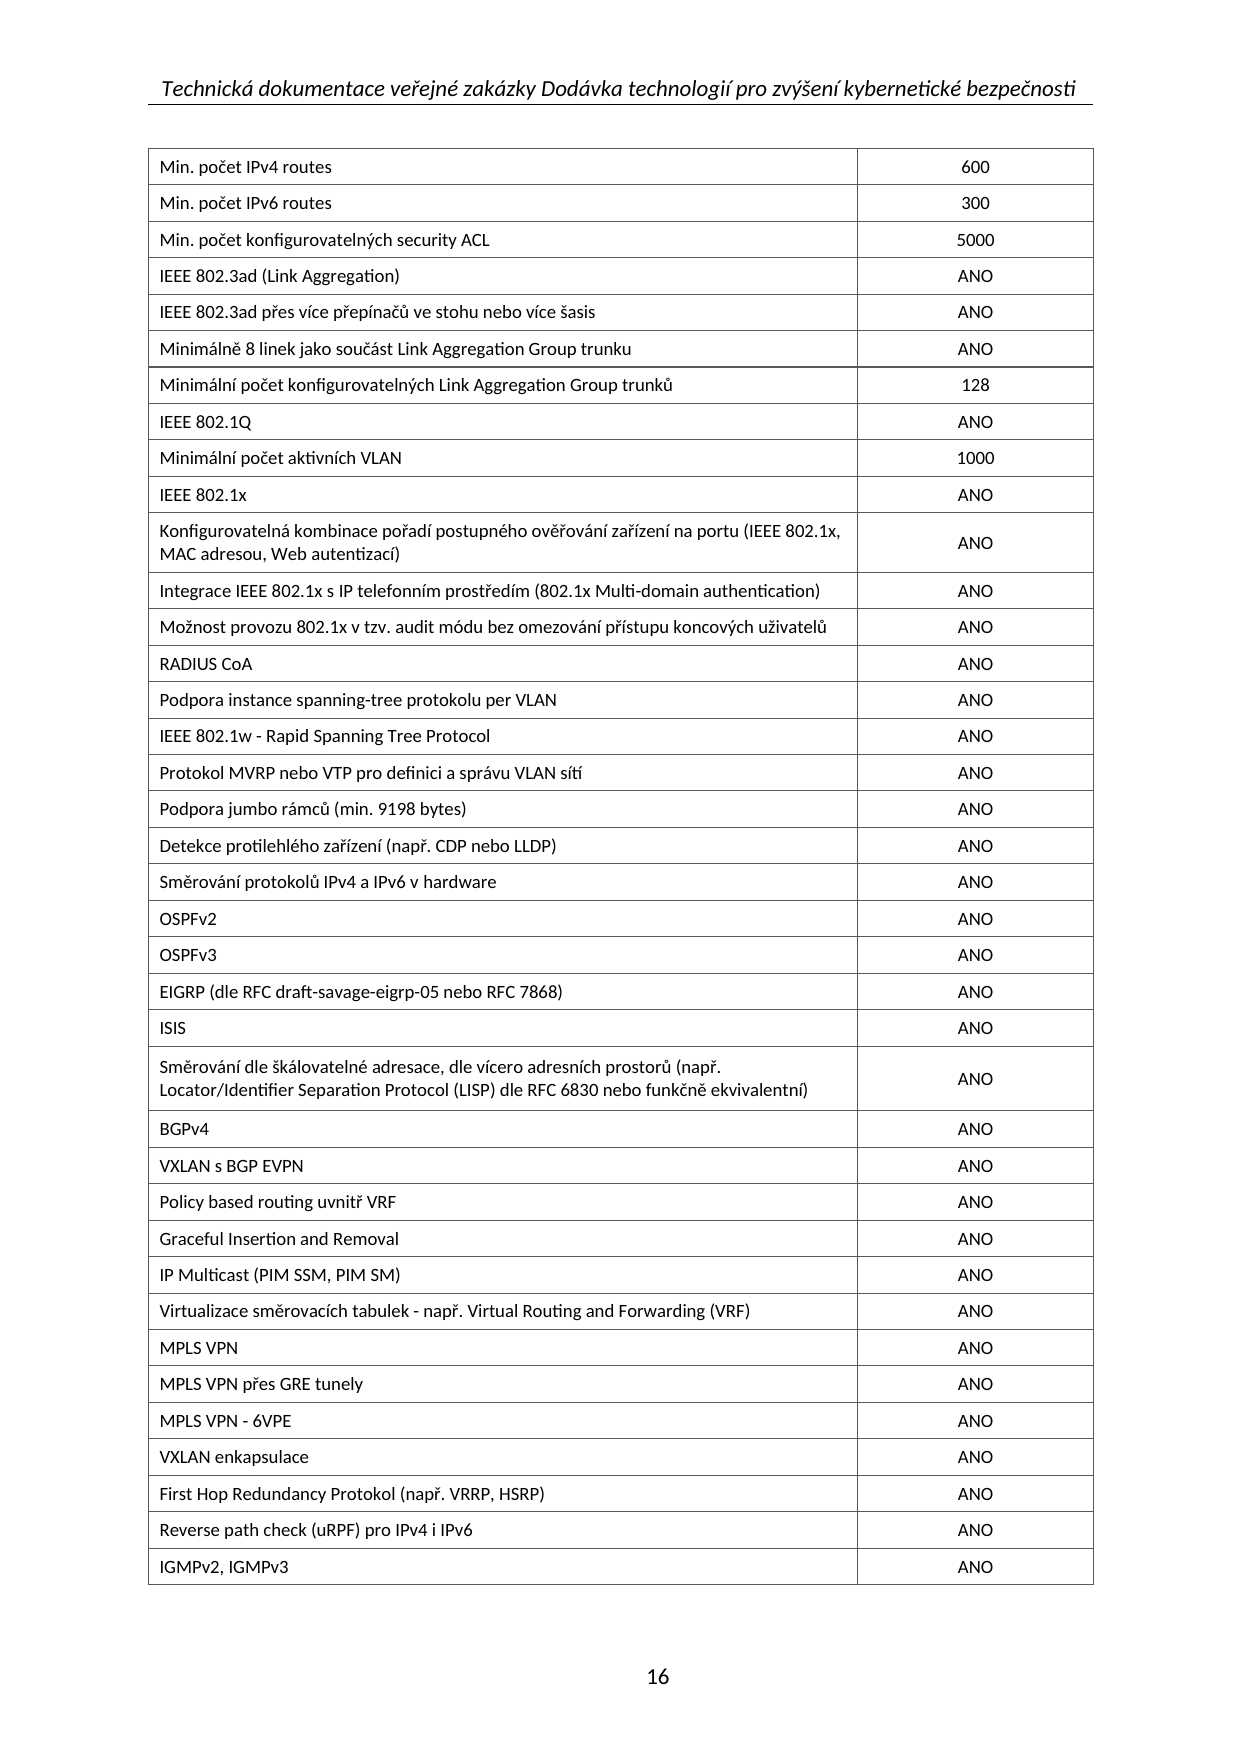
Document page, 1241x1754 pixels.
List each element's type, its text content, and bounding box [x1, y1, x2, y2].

table_cell Podpora instance spanning-tree protokolu per VLAN [149, 682, 857, 717]
table_cell Směrování protokolů IPv4 a IPv6 v hardware [149, 864, 857, 900]
table_cell Protokol MVRP nebo VTP pro definici a správu VLAN sítí [149, 755, 857, 790]
table_cell MPLS VPN přes GRE tunely [149, 1366, 857, 1402]
table_cell Směrování dle škálovatelné adresace, dle vícero adresních prostorů (např. Locator/Identifier Separation Protocol (LISP) dle RFC 6830 nebo funkčně ekvivalentní) [149, 1047, 857, 1110]
table_cell ANO [858, 719, 1093, 754]
table_cell MPLS VPN - 6VPE [149, 1403, 857, 1438]
table_cell 1000 [858, 440, 1093, 476]
table_cell 300 [858, 185, 1093, 221]
table_cell IEEE 802.3ad přes více přepínačů ve stohu nebo více šasis [149, 295, 857, 330]
table_cell ANO [858, 974, 1093, 1009]
table_cell OSPFv3 [149, 937, 857, 973]
table_cell ANO [858, 295, 1093, 330]
table_cell First Hop Redundancy Protokol (např. VRRP, HSRP) [149, 1476, 857, 1511]
table_cell Konfigurovatelná kombinace pořadí postupného ověřování zařízení na portu (IEEE 802.1x, MAC adresou, Web autentizací) [149, 513, 857, 572]
table_cell VXLAN enkapsulace [149, 1439, 857, 1475]
table_cell IEEE 802.1Q [149, 404, 857, 439]
table_cell EIGRP (dle RFC draft-savage-eigrp-05 nebo RFC 7868) [149, 974, 857, 1009]
table_cell ANO [858, 1366, 1093, 1402]
table_cell ANO [858, 1184, 1093, 1219]
table_cell Reverse path check (uRPF) pro IPv4 i IPv6 [149, 1512, 857, 1548]
table_cell VXLAN s BGP EVPN [149, 1148, 857, 1183]
table_cell ANO [858, 828, 1093, 863]
table_cell Virtualizace směrovacích tabulek - např. Virtual Routing and Forwarding (VRF) [149, 1294, 857, 1329]
table_cell Integrace IEEE 802.1x s IP telefonním prostředím (802.1x Multi-domain authentication) [149, 573, 857, 608]
table_cell 5000 [858, 222, 1093, 257]
table_cell IEEE 802.1x [149, 477, 857, 512]
table_cell ANO [858, 755, 1093, 790]
table_cell ANO [858, 404, 1093, 439]
table_cell ANO [858, 1294, 1093, 1329]
table_cell IEEE 802.1w - Rapid Spanning Tree Protocol [149, 719, 857, 754]
table_cell ANO [858, 1257, 1093, 1292]
table_cell 128 [858, 368, 1093, 403]
table_cell ANO [858, 477, 1093, 512]
table_cell ANO [858, 864, 1093, 900]
table_cell 600 [858, 149, 1093, 184]
table_cell ANO [858, 1047, 1093, 1110]
table_cell ANO [858, 513, 1093, 572]
table_cell ANO [858, 258, 1093, 293]
table_cell Min. počet konfigurovatelných security ACL [149, 222, 857, 257]
table_cell Detekce protilehlého zařízení (např. CDP nebo LLDP) [149, 828, 857, 863]
table_cell ANO [858, 1403, 1093, 1438]
table_cell ANO [858, 609, 1093, 644]
table_cell ANO [858, 901, 1093, 936]
table_cell Min. počet IPv4 routes [149, 149, 857, 184]
table_cell IP Multicast (PIM SSM, PIM SM) [149, 1257, 857, 1292]
table_cell ANO [858, 682, 1093, 717]
table_cell ANO [858, 1010, 1093, 1046]
table_cell ANO [858, 1148, 1093, 1183]
table_cell Policy based routing uvnitř VRF [149, 1184, 857, 1219]
table_cell Graceful Insertion and Removal [149, 1221, 857, 1256]
table_cell ANO [858, 1439, 1093, 1475]
table_cell ANO [858, 1330, 1093, 1365]
table_cell IGMPv2, IGMPv3 [149, 1549, 857, 1584]
table_cell Možnost provozu 802.1x v tzv. audit módu bez omezování přístupu koncových uživatelů [149, 609, 857, 644]
table_cell OSPFv2 [149, 901, 857, 936]
table_cell Podpora jumbo rámců (min. 9198 bytes) [149, 791, 857, 827]
table_cell Minimální počet aktivních VLAN [149, 440, 857, 476]
table_cell ANO [858, 791, 1093, 827]
table_cell ANO [858, 646, 1093, 681]
table_cell MPLS VPN [149, 1330, 857, 1365]
table_cell ANO [858, 573, 1093, 608]
table_cell Min. počet IPv6 routes [149, 185, 857, 221]
table_cell ANO [858, 331, 1093, 366]
table_cell RADIUS CoA [149, 646, 857, 681]
table_cell ANO [858, 1512, 1093, 1548]
table_cell ANO [858, 1549, 1093, 1584]
table_cell BGPv4 [149, 1111, 857, 1147]
table_cell ANO [858, 1111, 1093, 1147]
table_cell ANO [858, 1221, 1093, 1256]
table_cell Minimálně 8 linek jako součást Link Aggregation Group trunku [149, 331, 857, 366]
table_cell Minimální počet konfigurovatelných Link Aggregation Group trunků [149, 368, 857, 403]
table_cell ANO [858, 937, 1093, 973]
table_cell ISIS [149, 1010, 857, 1046]
table_cell IEEE 802.3ad (Link Aggregation) [149, 258, 857, 293]
table_cell ANO [858, 1476, 1093, 1511]
